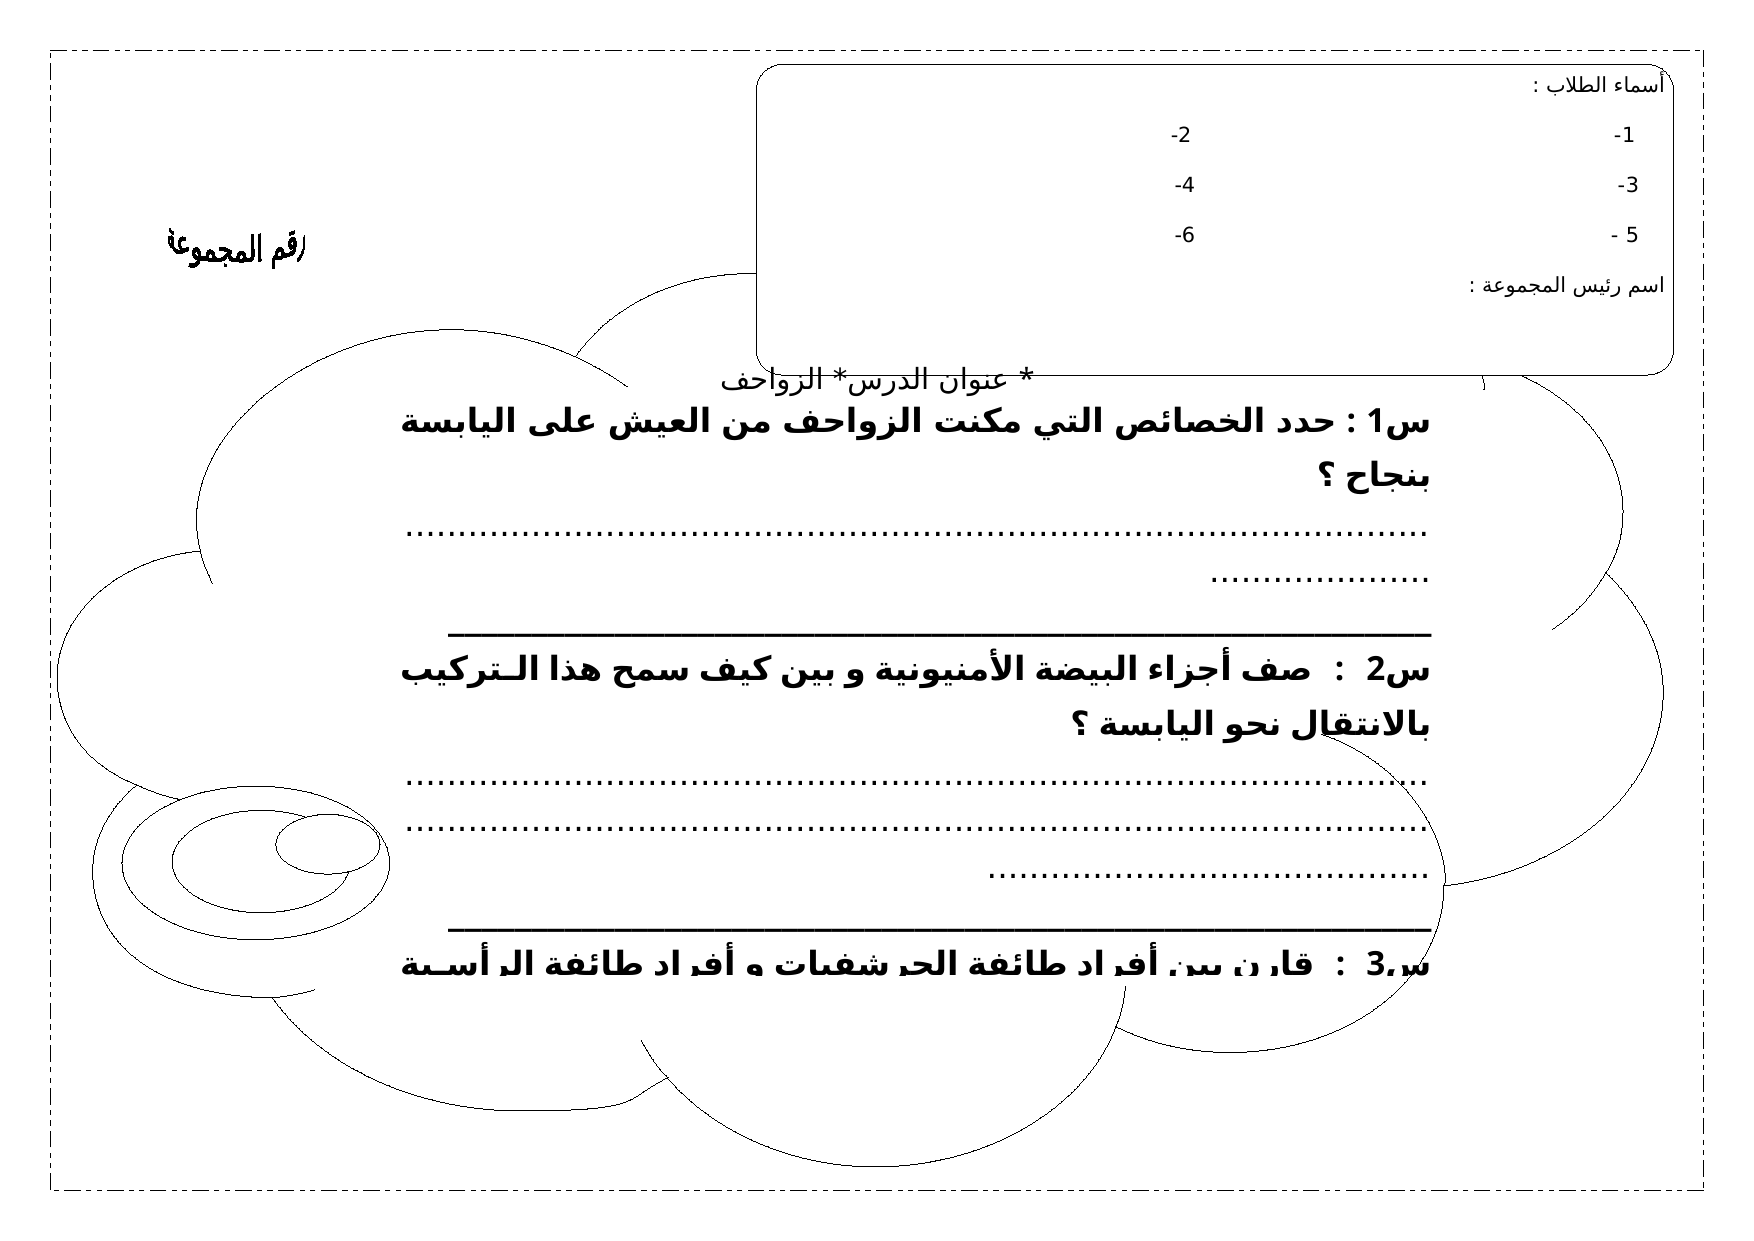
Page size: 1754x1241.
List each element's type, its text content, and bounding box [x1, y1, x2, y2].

text عنوان الدرس* الزواحف * [150, 296, 1604, 402]
